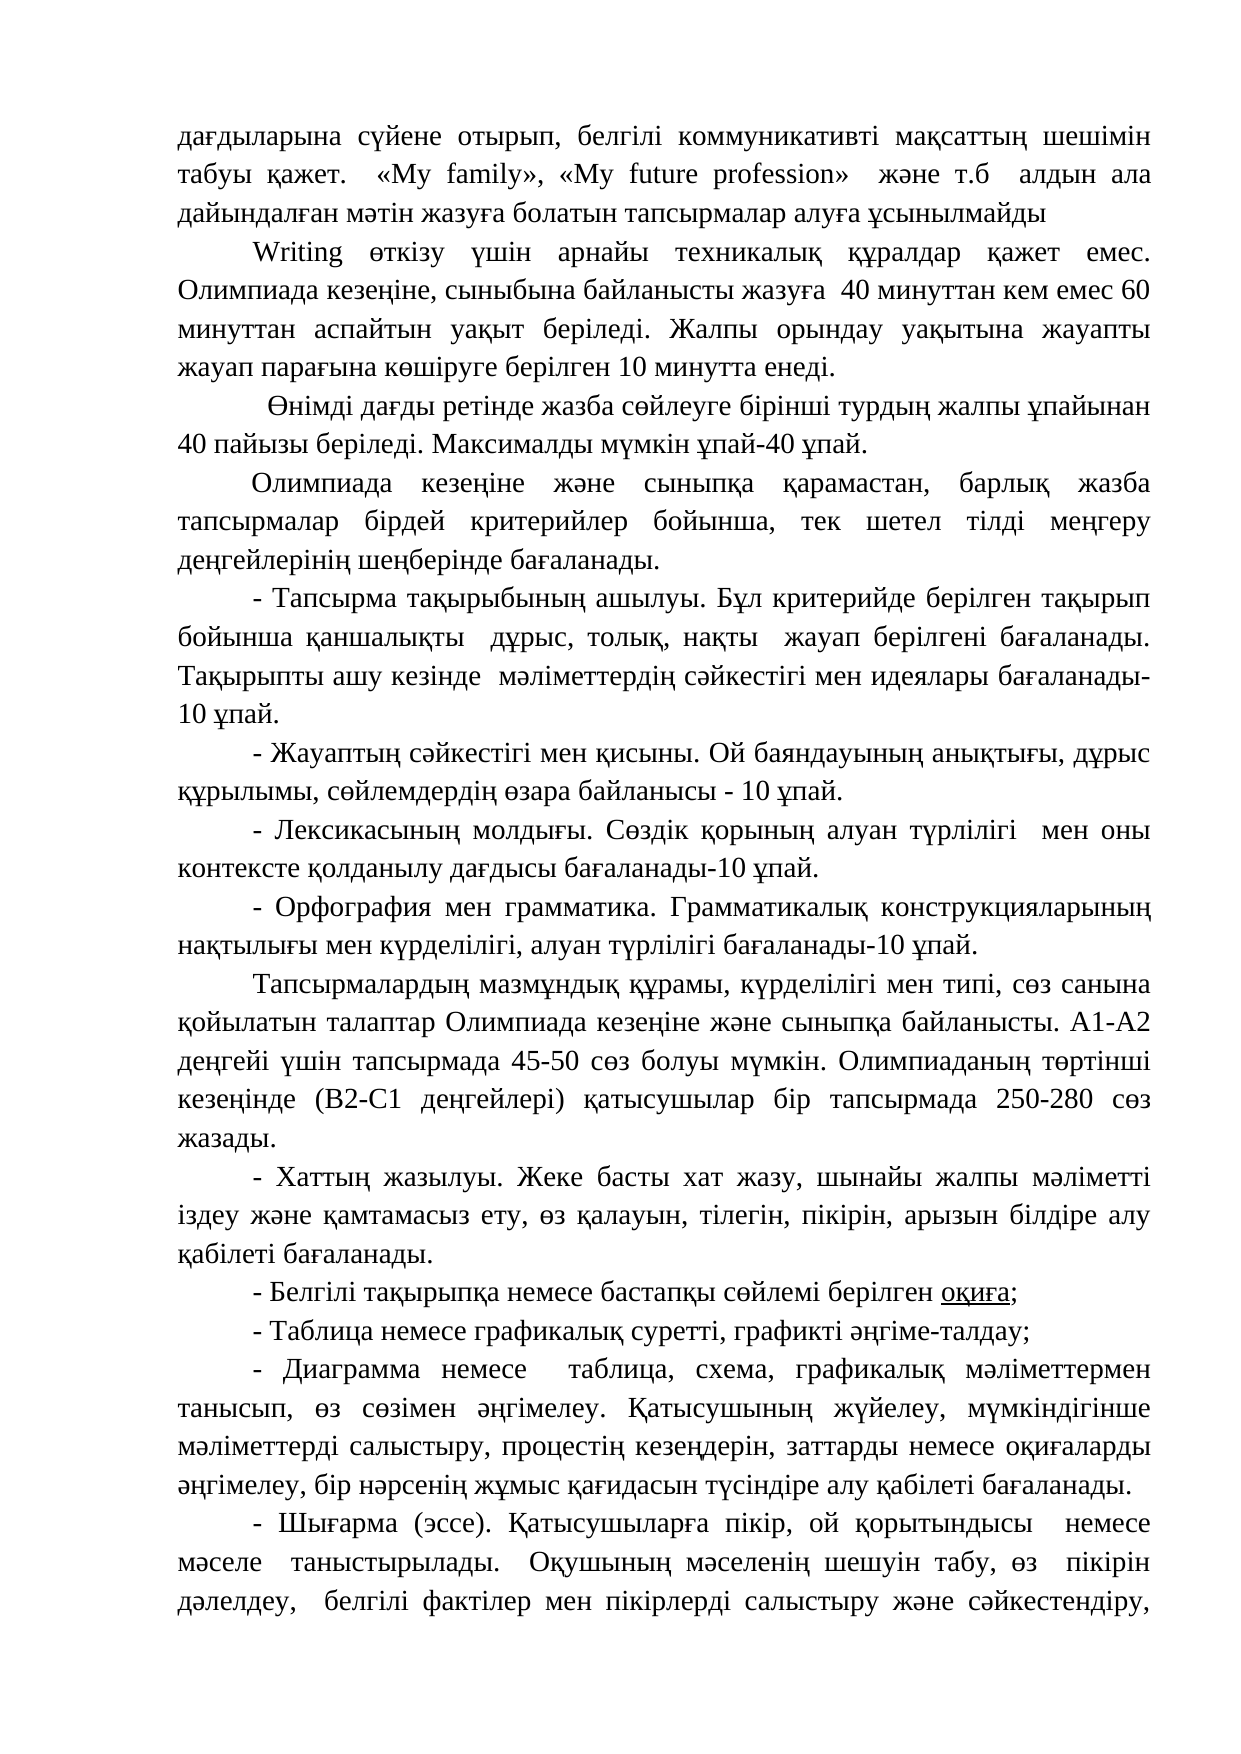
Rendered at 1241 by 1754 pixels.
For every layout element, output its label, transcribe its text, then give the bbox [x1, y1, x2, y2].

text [177, 1506, 1152, 1616]
text - Хаттың жазылуы. Жеке басты хат жазу, шынайы жалпы мәліметті іздеу және қамтамасыз ету, өз қалауын, тілегін, пікірін, арызын білдіре алу қабілеті бағаланады. [177, 1159, 1152, 1269]
text - Лексикасының молдығы. Сөздік қорының алуан түрлілігі мен оны контексте қолданылу дағдысы бағаланады-10 ұпай. [177, 812, 1152, 884]
text - Тапсырма тақырыбының ашылуы. Бұл критерийде берілген тақырып бойынша қаншалықты дұрыс, толық, нақты жауап берілгені бағаланады. Тақырыпты ашу кезінде мәліметтердің сәйкестігі мен идеялары бағаланады-10 ұпай. [177, 581, 1152, 730]
text Writing өткізу үшін арнайы техникалық құралдар қажет емес. Олимпиада кезеңіне, сыныбына байланысты жазуға 40 минуттан кем емес 60 минуттан аспайтын уақыт беріледі. Жалпы орындау уақытына жауапты жауап парағына көшіруге берілген 10 минутта енеді. [177, 234, 1152, 383]
text - Орфография мен грамматика. Грамматикалық конструкцияларының нақтылығы мен күрделілігі, алуан түрлілігі бағаланады-10 ұпай. [177, 889, 1152, 961]
text Тапсырмалардың мазмұндық құрамы, күрделілігі мен типі, сөз санына қойылатын талаптар Олимпиада кезеңіне және сыныпқа байланысты. А1-А2 деңгейі үшін тапсырмада 45-50 сөз болуы мүмкін. Олимпиаданың төртінші кезеңінде (В2-С1 деңгейлері) қатысушылар бір тапсырмада 250-280 сөз жазады. [177, 966, 1152, 1154]
text Олимпиада кезеңіне және сыныпқа қарамастан, барлық жазба тапсырмалар бірдей критерийлер бойынша, тек шетел тілді меңгеру деңгейлерінің шеңберінде бағаланады. [177, 465, 1152, 576]
text Өнімді дағды ретінде жазба сөйлеуге бірінші турдың жалпы ұпайынан 40 пайызы беріледі. Максималды мүмкін ұпай-40 ұпай. [177, 388, 1152, 460]
text - Белгілі тақырыпқа немесе бастапқы сөйлемі берілген оқиға; [177, 1274, 1152, 1308]
text - Таблица немесе графикалық суретті, графикті әңгіме-талдау; [177, 1313, 1152, 1346]
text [177, 118, 1152, 229]
text - Диаграмма немесе таблица, схема, графикалық мәліметтермен танысып, өз сөзімен әңгімелеу. Қатысушының жүйелеу, мүмкіндігінше мәліметтерді салыстыру, процестің кезеңдерін, заттарды немесе оқиғаларды әңгімелеу, бір нәрсенің жұмыс қағидасын түсіндіре алу қабілеті бағаланады. [177, 1351, 1152, 1501]
text - Жауаптың сәйкестігі мен қисыны. Ой баяндауының анықтығы, дұрыс құрылымы, сөйлемдердің өзара байланысы - 10 ұпай. [177, 735, 1152, 807]
